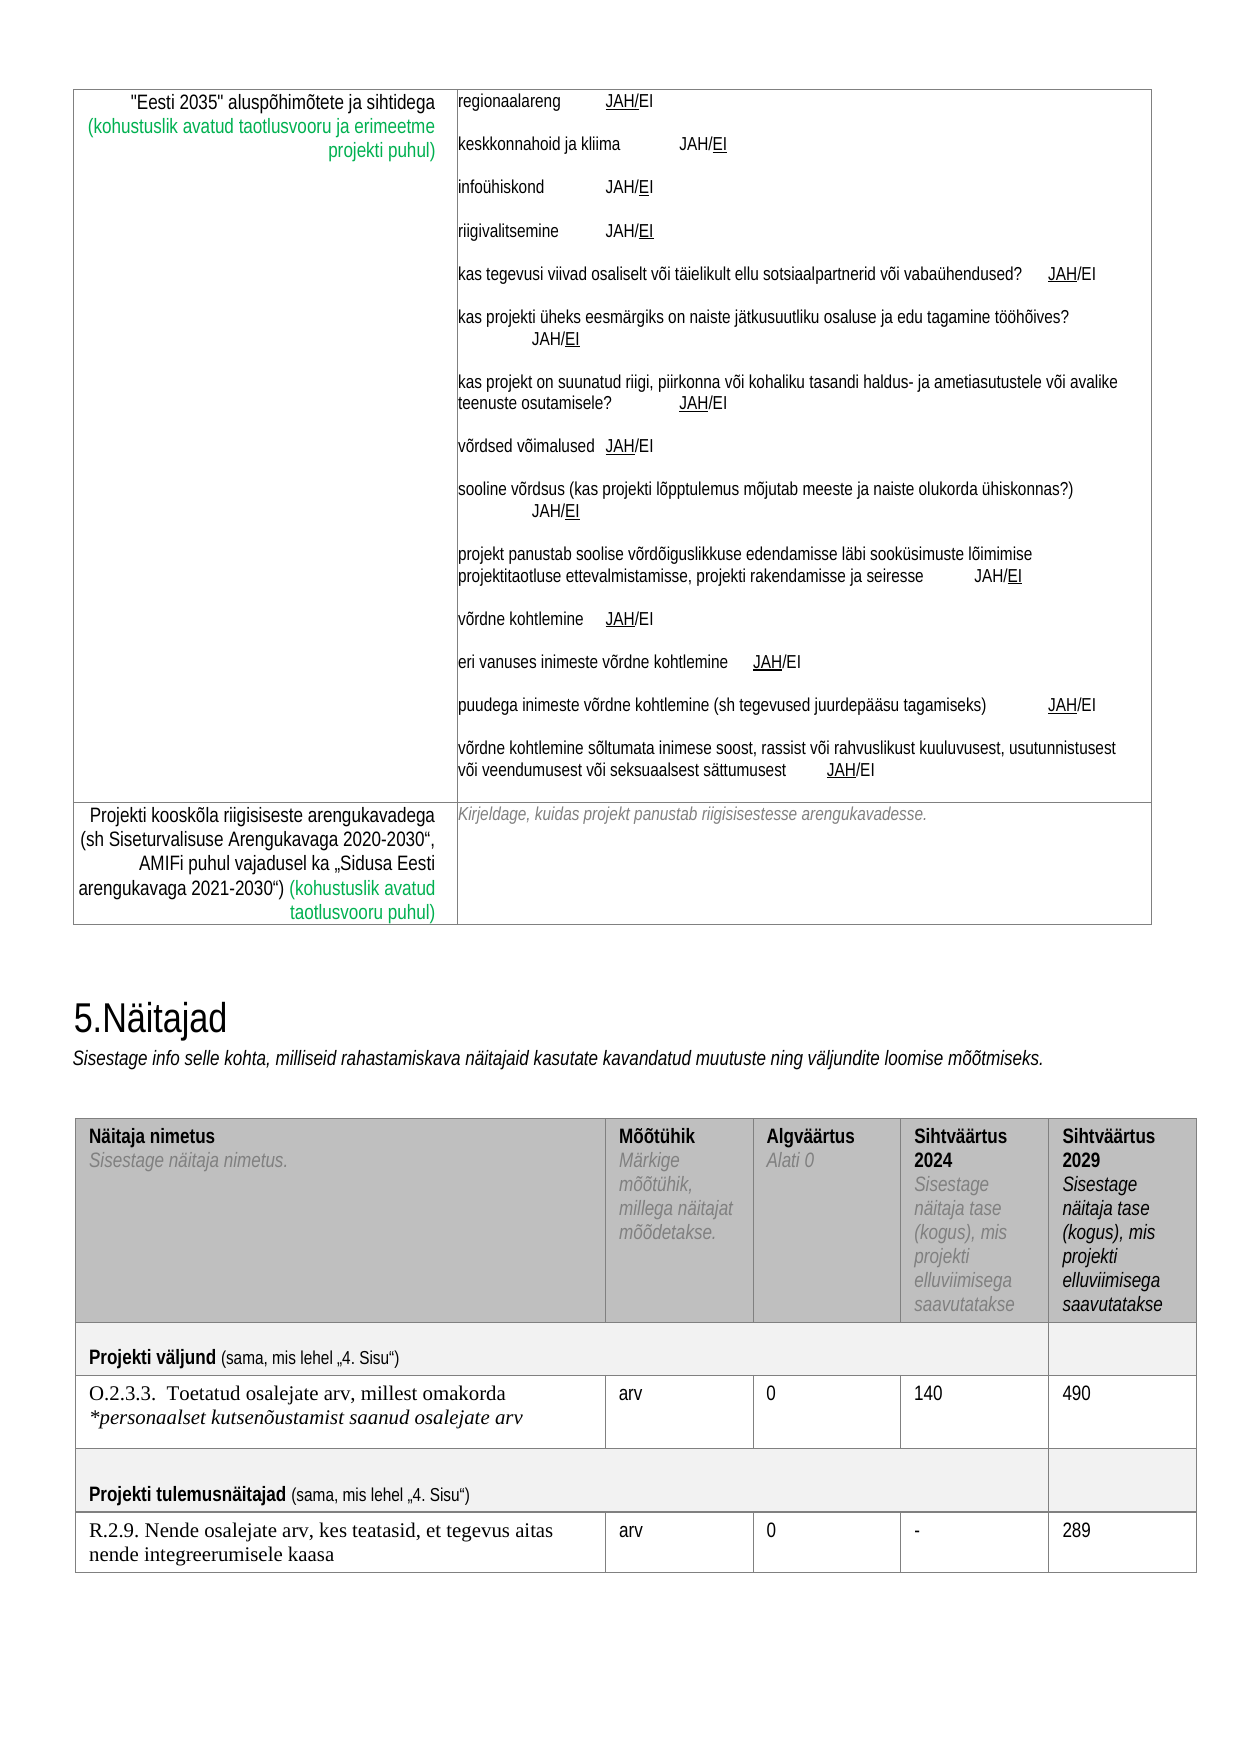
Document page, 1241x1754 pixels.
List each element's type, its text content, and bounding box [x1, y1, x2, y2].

table_cell 140 [901, 1376, 1048, 1448]
table_cell Projekti väljund (sama, mis lehel „4. Sisu“) [76, 1323, 1048, 1375]
table_cell 490 [1049, 1376, 1196, 1448]
table_cell [1049, 1323, 1196, 1375]
table_cell arv [606, 1376, 753, 1448]
table_cell Kirjeldage, kuidas projekt panustab riigisisestesse arengukavadesse. [458, 803, 1151, 924]
table_header Algväärtus Alati 0 [754, 1119, 900, 1322]
table_cell O.2.3.3. Toetatud osalejate arv, millest omakorda *personaalset kutsenõustamist saanud osalejate arv [76, 1376, 605, 1448]
table_header Sihtväärtus 2029 Sisestage näitaja tase (kogus), mis projekti elluviimisega saavutatakse [1049, 1119, 1196, 1322]
text Sisestage info selle kohta, milliseid rahastamiskava näitajaid kasutate kavandatud muutuste ning väljundite loomise mõõtmiseks. [72, 1046, 1154, 1070]
table_cell 0 [754, 1513, 900, 1572]
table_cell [458, 90, 1151, 802]
table_cell R.2.9. Nende osalejate arv, kes teatasid, et tegevus aitas nende integreerumisele kaasa [76, 1513, 605, 1572]
table_cell - [901, 1513, 1048, 1572]
table_header Näitaja nimetus Sisestage näitaja nimetus. [76, 1119, 605, 1322]
table_cell 0 [754, 1376, 900, 1448]
table_cell Projekti tulemusnäitajad (sama, mis lehel „4. Sisu“) [76, 1449, 1048, 1511]
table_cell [74, 90, 457, 802]
table_header Mõõtühik Märkige mõõtühik, millega näitajat mõõdetakse. [606, 1119, 753, 1322]
table_cell 289 [1049, 1513, 1196, 1572]
table_cell [1049, 1449, 1196, 1511]
table_cell Projekti kooskõla riigisiseste arengukavadega (sh Siseturvalisuse Arengukavaga 2020-2030“, AMIFi puhul vajadusel ka „Sidusa Eesti arengukavaga 2021-2030“) (kohustuslik avatud taotlusvooru puhul) [74, 803, 457, 924]
table_cell arv [606, 1513, 753, 1572]
table_header Sihtväärtus 2024 Sisestage näitaja tase (kogus), mis projekti elluviimisega saavutatakse [901, 1119, 1048, 1322]
text 5.Näitajad [73, 993, 1139, 1041]
